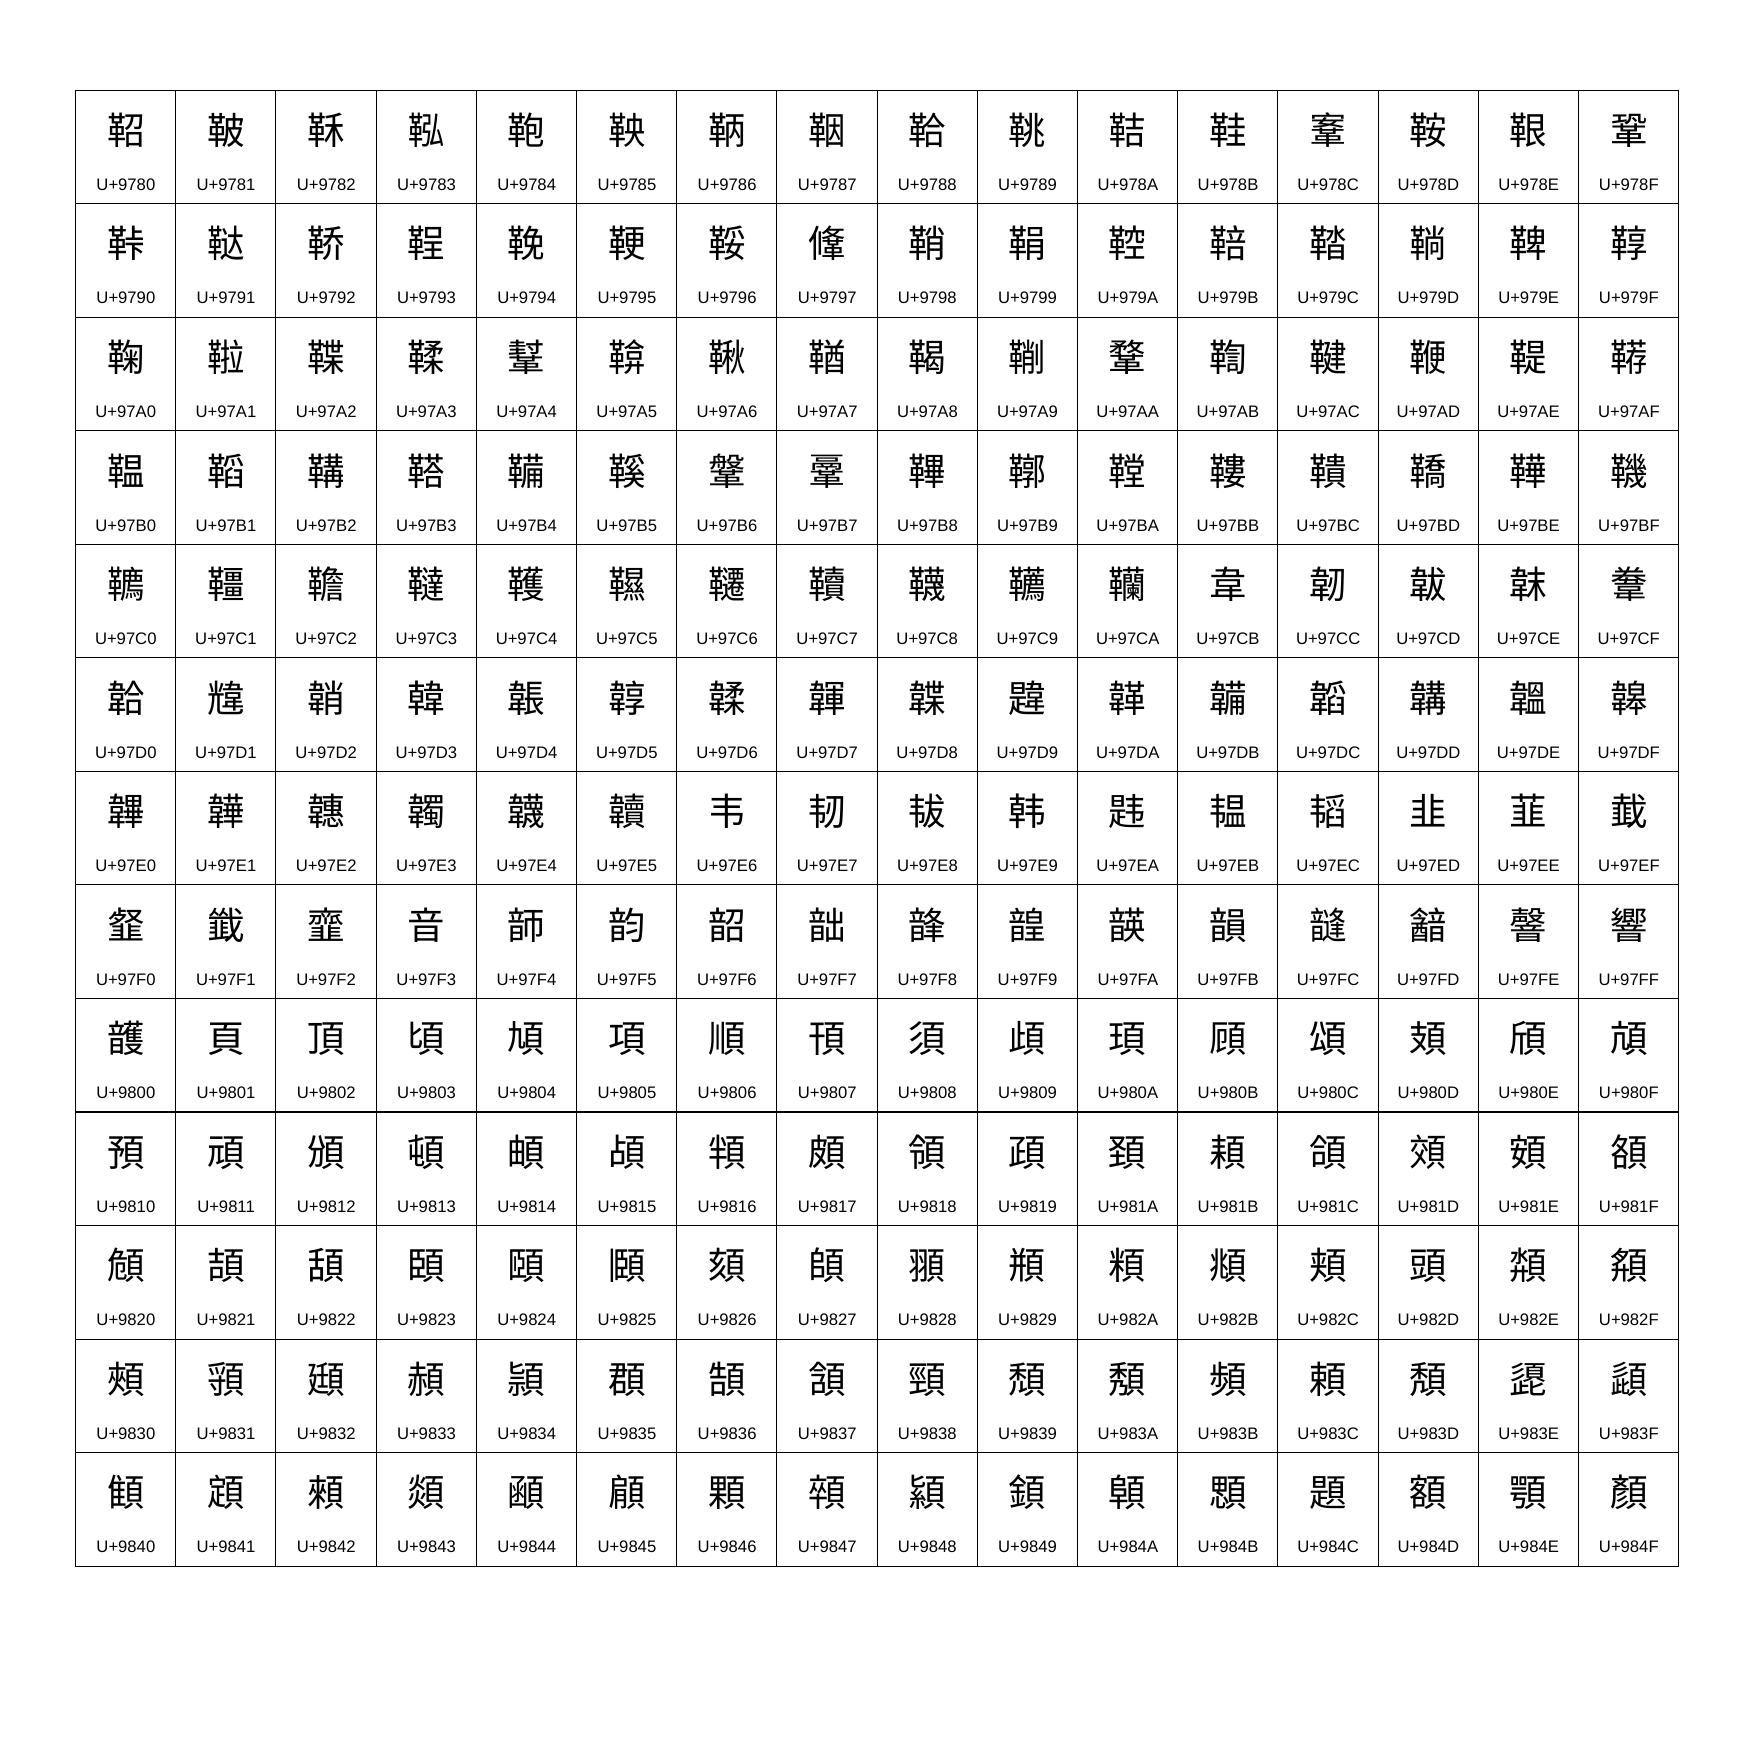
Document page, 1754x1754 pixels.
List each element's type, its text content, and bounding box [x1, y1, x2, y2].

table_cell 頯 U+982F [1579, 1226, 1678, 1338]
table_cell 韃 U+97C3 [377, 545, 476, 657]
table_cell 韍 U+97CD [1379, 545, 1478, 657]
table_cell 韝 U+97DD [1379, 658, 1478, 771]
table_cell 鞽 U+97BD [1379, 431, 1478, 544]
table_cell 頑 U+9811 [176, 1113, 275, 1225]
table_cell 頶 U+9836 [677, 1340, 776, 1452]
table_cell 頃 U+9803 [377, 999, 476, 1111]
table_cell 頪 U+982A [1078, 1226, 1177, 1338]
table_cell 韘 U+97D8 [878, 658, 977, 771]
table_cell 韏 U+97CF [1579, 545, 1678, 657]
table_cell 鞪 U+97AA [1078, 318, 1177, 430]
table_cell 鞯 U+97AF [1579, 318, 1678, 430]
table_cell 鞠 U+97A0 [76, 318, 175, 430]
table_cell 鞲 U+97B2 [276, 431, 376, 544]
table_cell 鞹 U+97B9 [978, 431, 1077, 544]
table_cell 鞉 U+9789 [978, 91, 1077, 203]
table_cell 鞨 U+97A8 [878, 318, 977, 430]
table_cell 鞥 U+97A5 [577, 318, 676, 430]
table_cell 頙 U+9819 [978, 1113, 1077, 1225]
table_cell 頢 U+9822 [276, 1226, 376, 1338]
table_cell 顅 U+9845 [577, 1453, 676, 1566]
table_cell 頇 U+9807 [777, 999, 877, 1111]
table_cell 鞑 U+9791 [176, 204, 275, 317]
table_cell 韫 U+97EB [1178, 772, 1277, 884]
table_cell 鞧 U+97A7 [777, 318, 877, 430]
table_cell 韄 U+97C4 [477, 545, 576, 657]
table_cell 韻 U+97FB [1178, 885, 1277, 998]
table_cell 鞫 U+97AB [1178, 318, 1277, 430]
table_cell 頳 U+9833 [377, 1340, 476, 1452]
table_cell 鞜 U+979C [1278, 204, 1378, 317]
table_cell 頜 U+981C [1278, 1113, 1378, 1225]
table_cell 頟 U+981F [1579, 1113, 1678, 1225]
table_cell 韋 U+97CB [1178, 545, 1277, 657]
table_cell 鞊 U+978A [1078, 91, 1177, 203]
table_cell 頿 U+983F [1579, 1340, 1678, 1452]
table_cell 鞡 U+97A1 [176, 318, 275, 430]
table_cell 頖 U+9816 [677, 1113, 776, 1225]
table_cell 顃 U+9843 [377, 1453, 476, 1566]
table_cell 頂 U+9802 [276, 999, 376, 1111]
table_cell 顏 U+984F [1579, 1453, 1678, 1566]
table_cell 鞙 U+9799 [978, 204, 1077, 317]
table_cell 頹 U+9839 [978, 1340, 1077, 1452]
table_cell 鞐 U+9790 [76, 204, 175, 317]
table_cell 鞖 U+9796 [677, 204, 776, 317]
table_cell 韁 U+97C1 [176, 545, 275, 657]
table_cell 韠 U+97E0 [76, 772, 175, 884]
table_cell 韞 U+97DE [1479, 658, 1578, 771]
table_cell 頠 U+9820 [76, 1226, 175, 1338]
table_cell 鞇 U+9787 [777, 91, 877, 203]
table_cell 鞝 U+979D [1379, 204, 1478, 317]
table_cell 鞅 U+9785 [577, 91, 676, 203]
table_cell 鞈 U+9788 [878, 91, 977, 203]
table_cell 頼 U+983C [1278, 1340, 1378, 1452]
table_cell 顎 U+984E [1479, 1453, 1578, 1566]
table_cell 韆 U+97C6 [677, 545, 776, 657]
table_cell 韶 U+97F6 [677, 885, 776, 998]
table_cell 頄 U+9804 [477, 999, 576, 1111]
table_cell 韑 U+97D1 [176, 658, 275, 771]
table_cell 頭 U+982D [1379, 1226, 1478, 1338]
table_cell 鞄 U+9784 [477, 91, 576, 203]
table_cell 顋 U+984B [1178, 1453, 1277, 1566]
table_cell 鞔 U+9794 [477, 204, 576, 317]
table_cell 頩 U+9829 [978, 1226, 1077, 1338]
table_cell 頮 U+982E [1479, 1226, 1578, 1338]
table_cell 韺 U+97FA [1078, 885, 1177, 998]
table_cell 頊 U+980A [1078, 999, 1177, 1111]
table_cell 鞷 U+97B7 [777, 431, 877, 544]
table_cell 鞻 U+97BB [1178, 431, 1277, 544]
table_cell 鞛 U+979B [1178, 204, 1277, 317]
table_cell 韐 U+97D0 [76, 658, 175, 771]
table_cell 韂 U+97C2 [276, 545, 376, 657]
table_cell 頴 U+9834 [477, 1340, 576, 1452]
table_cell 韨 U+97E8 [878, 772, 977, 884]
table_cell 韥 U+97E5 [577, 772, 676, 884]
table_cell 頚 U+981A [1078, 1113, 1177, 1225]
table_cell 鞵 U+97B5 [577, 431, 676, 544]
table_cell 頛 U+981B [1178, 1113, 1277, 1225]
table_cell 頁 U+9801 [176, 999, 275, 1111]
table_cell 鞍 U+978D [1379, 91, 1478, 203]
table_cell 頾 U+983E [1479, 1340, 1578, 1452]
table_cell 鞼 U+97BC [1278, 431, 1378, 544]
table_cell 鞋 U+978B [1178, 91, 1277, 203]
table_cell 韊 U+97CA [1078, 545, 1177, 657]
table_cell 韬 U+97EC [1278, 772, 1378, 884]
table_cell 頫 U+982B [1178, 1226, 1277, 1338]
table_cell 韅 U+97C5 [577, 545, 676, 657]
table_cell 頓 U+9813 [377, 1113, 476, 1225]
table_cell 鞞 U+979E [1479, 204, 1578, 317]
table_cell 顉 U+9849 [978, 1453, 1077, 1566]
table_cell 頽 U+983D [1379, 1340, 1478, 1452]
table_cell 韌 U+97CC [1278, 545, 1378, 657]
table_cell 頻 U+983B [1178, 1340, 1277, 1452]
table_cell 領 U+9818 [878, 1113, 977, 1225]
table_cell 韚 U+97DA [1078, 658, 1177, 771]
table_cell 韈 U+97C8 [878, 545, 977, 657]
table_cell 韮 U+97EE [1479, 772, 1578, 884]
table_cell 鞩 U+97A9 [978, 318, 1077, 430]
table_cell 頕 U+9815 [577, 1113, 676, 1225]
table_cell 鞴 U+97B4 [477, 431, 576, 544]
table_cell 頷 U+9837 [777, 1340, 877, 1452]
table_cell 頬 U+982C [1278, 1226, 1378, 1338]
table_cell 題 U+984C [1278, 1453, 1378, 1566]
table_cell 頺 U+983A [1078, 1340, 1177, 1452]
table_cell 韸 U+97F8 [878, 885, 977, 998]
table_cell 頝 U+981D [1379, 1113, 1478, 1225]
table_cell 音 U+97F3 [377, 885, 476, 998]
table_cell 鞭 U+97AD [1379, 318, 1478, 430]
table_cell 頔 U+9814 [477, 1113, 576, 1225]
table_cell 韟 U+97DF [1579, 658, 1678, 771]
table_cell 鞘 U+9798 [878, 204, 977, 317]
table_cell 韎 U+97CE [1479, 545, 1578, 657]
table_cell 預 U+9810 [76, 1113, 175, 1225]
table_cell 鞮 U+97AE [1479, 318, 1578, 430]
table_cell 鞟 U+979F [1579, 204, 1678, 317]
table_cell 頋 U+980B [1178, 999, 1277, 1111]
table_cell 韙 U+97D9 [978, 658, 1077, 771]
table_cell 鞣 U+97A3 [377, 318, 476, 430]
table_cell 韰 U+97F0 [76, 885, 175, 998]
table_cell 頍 U+980D [1379, 999, 1478, 1111]
table_cell 鞢 U+97A2 [276, 318, 376, 430]
table_cell 韢 U+97E2 [276, 772, 376, 884]
table_cell 頀 U+9800 [76, 999, 175, 1111]
table_cell 韽 U+97FD [1379, 885, 1478, 998]
table_cell 韯 U+97EF [1579, 772, 1678, 884]
table_cell 韒 U+97D2 [276, 658, 376, 771]
table_cell 鞦 U+97A6 [677, 318, 776, 430]
table_cell 頦 U+9826 [677, 1226, 776, 1338]
table_cell 韉 U+97C9 [978, 545, 1077, 657]
table_cell 韡 U+97E1 [176, 772, 275, 884]
table_cell 鞀 U+9780 [76, 91, 175, 203]
table_cell 頲 U+9832 [276, 1340, 376, 1452]
table_cell 韕 U+97D5 [577, 658, 676, 771]
table_cell 韔 U+97D4 [477, 658, 576, 771]
table_cell 韹 U+97F9 [978, 885, 1077, 998]
table_cell 顊 U+984A [1078, 1453, 1177, 1566]
table_cell 頌 U+980C [1278, 999, 1378, 1111]
table_cell 頱 U+9831 [176, 1340, 275, 1452]
table_cell 鞬 U+97AC [1278, 318, 1378, 430]
table_cell 韪 U+97EA [1078, 772, 1177, 884]
table_cell 韜 U+97DC [1278, 658, 1378, 771]
table_cell 鞁 U+9781 [176, 91, 275, 203]
table_cell 韦 U+97E6 [677, 772, 776, 884]
table_cell 頗 U+9817 [777, 1113, 877, 1225]
table_cell 韵 U+97F5 [577, 885, 676, 998]
table_cell 頉 U+9809 [978, 999, 1077, 1111]
table_cell 韓 U+97D3 [377, 658, 476, 771]
table_cell 顇 U+9847 [777, 1453, 877, 1566]
table_cell 韣 U+97E3 [377, 772, 476, 884]
table_cell 韷 U+97F7 [777, 885, 877, 998]
table_cell 頒 U+9812 [276, 1113, 376, 1225]
table_cell 鞚 U+979A [1078, 204, 1177, 317]
table_cell 鞿 U+97BF [1579, 431, 1678, 544]
table_cell 鞒 U+9792 [276, 204, 376, 317]
table_cell 鞎 U+978E [1479, 91, 1578, 203]
table_cell 韇 U+97C7 [777, 545, 877, 657]
table_cell 韤 U+97E4 [477, 772, 576, 884]
table_cell 須 U+9808 [878, 999, 977, 1111]
table_cell 鞰 U+97B0 [76, 431, 175, 544]
table_cell 韖 U+97D6 [677, 658, 776, 771]
table_cell 頰 U+9830 [76, 1340, 175, 1452]
table_cell 顈 U+9848 [878, 1453, 977, 1566]
table_cell 顄 U+9844 [477, 1453, 576, 1566]
table_cell 項 U+9805 [577, 999, 676, 1111]
table_cell 頨 U+9828 [878, 1226, 977, 1338]
table_cell 頎 U+980E [1479, 999, 1578, 1111]
table_cell 響 U+97FF [1579, 885, 1678, 998]
table_cell 頵 U+9835 [577, 1340, 676, 1452]
table_cell 韴 U+97F4 [477, 885, 576, 998]
table_cell 鞕 U+9795 [577, 204, 676, 317]
table_cell 鞤 U+97A4 [477, 318, 576, 430]
table_cell 顆 U+9846 [677, 1453, 776, 1566]
table_cell 順 U+9806 [677, 999, 776, 1111]
table_cell 韭 U+97ED [1379, 772, 1478, 884]
table_cell 頞 U+981E [1479, 1113, 1578, 1225]
table_cell 鞆 U+9786 [677, 91, 776, 203]
table_cell 韀 U+97C0 [76, 545, 175, 657]
table_cell 韛 U+97DB [1178, 658, 1277, 771]
table_cell 韧 U+97E7 [777, 772, 877, 884]
table_cell 頧 U+9827 [777, 1226, 877, 1338]
table_cell 鞃 U+9783 [377, 91, 476, 203]
table_cell 顂 U+9842 [276, 1453, 376, 1566]
table_cell 頥 U+9825 [577, 1226, 676, 1338]
table_cell 額 U+984D [1379, 1453, 1478, 1566]
table_cell 頣 U+9823 [377, 1226, 476, 1338]
table_cell 韼 U+97FC [1278, 885, 1378, 998]
table_cell 頏 U+980F [1579, 999, 1678, 1111]
table_cell 韩 U+97E9 [978, 772, 1077, 884]
table_cell 韲 U+97F2 [276, 885, 376, 998]
table_cell 鞏 U+978F [1579, 91, 1678, 203]
table_cell 鞾 U+97BE [1479, 431, 1578, 544]
table_cell 韗 U+97D7 [777, 658, 877, 771]
table_cell 頡 U+9821 [176, 1226, 275, 1338]
table_cell 鞱 U+97B1 [176, 431, 275, 544]
table_cell 鞶 U+97B6 [677, 431, 776, 544]
table_cell 顀 U+9840 [76, 1453, 175, 1566]
table_cell 顁 U+9841 [176, 1453, 275, 1566]
table_cell 鞗 U+9797 [777, 204, 877, 317]
table_cell 韱 U+97F1 [176, 885, 275, 998]
table_cell 鞸 U+97B8 [878, 431, 977, 544]
table_cell 頸 U+9838 [878, 1340, 977, 1452]
table_cell 鞺 U+97BA [1078, 431, 1177, 544]
table_cell 頤 U+9824 [477, 1226, 576, 1338]
table_cell 鞌 U+978C [1278, 91, 1378, 203]
table_cell 鞂 U+9782 [276, 91, 376, 203]
table_cell 鞳 U+97B3 [377, 431, 476, 544]
table_cell 鞓 U+9793 [377, 204, 476, 317]
table_cell 韾 U+97FE [1479, 885, 1578, 998]
